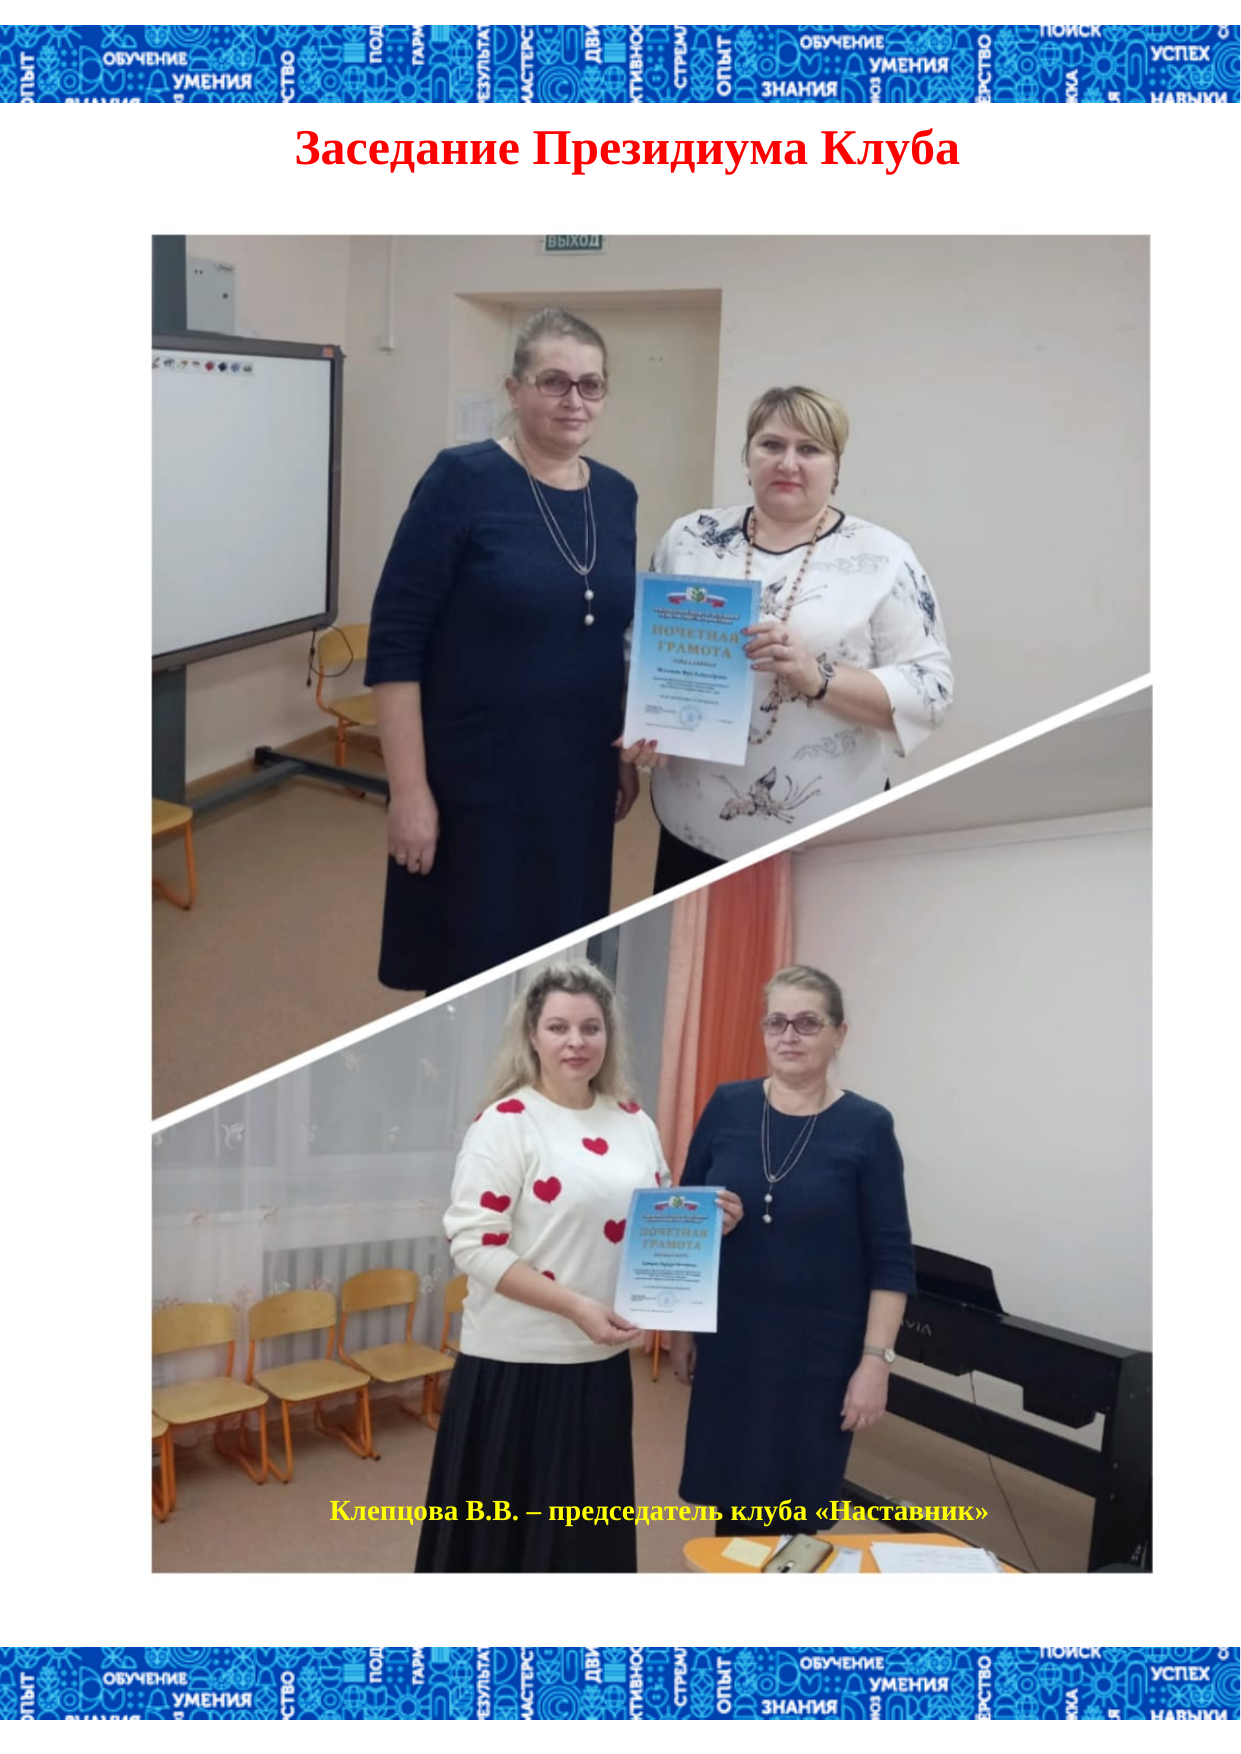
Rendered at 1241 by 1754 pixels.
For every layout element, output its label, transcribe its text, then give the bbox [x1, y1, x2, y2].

picture [0, 1647, 1241, 1720]
picture [125, 208, 1179, 1600]
picture [0, 25, 1241, 103]
text Заседание Президиума Клуба [177, 118, 1077, 176]
